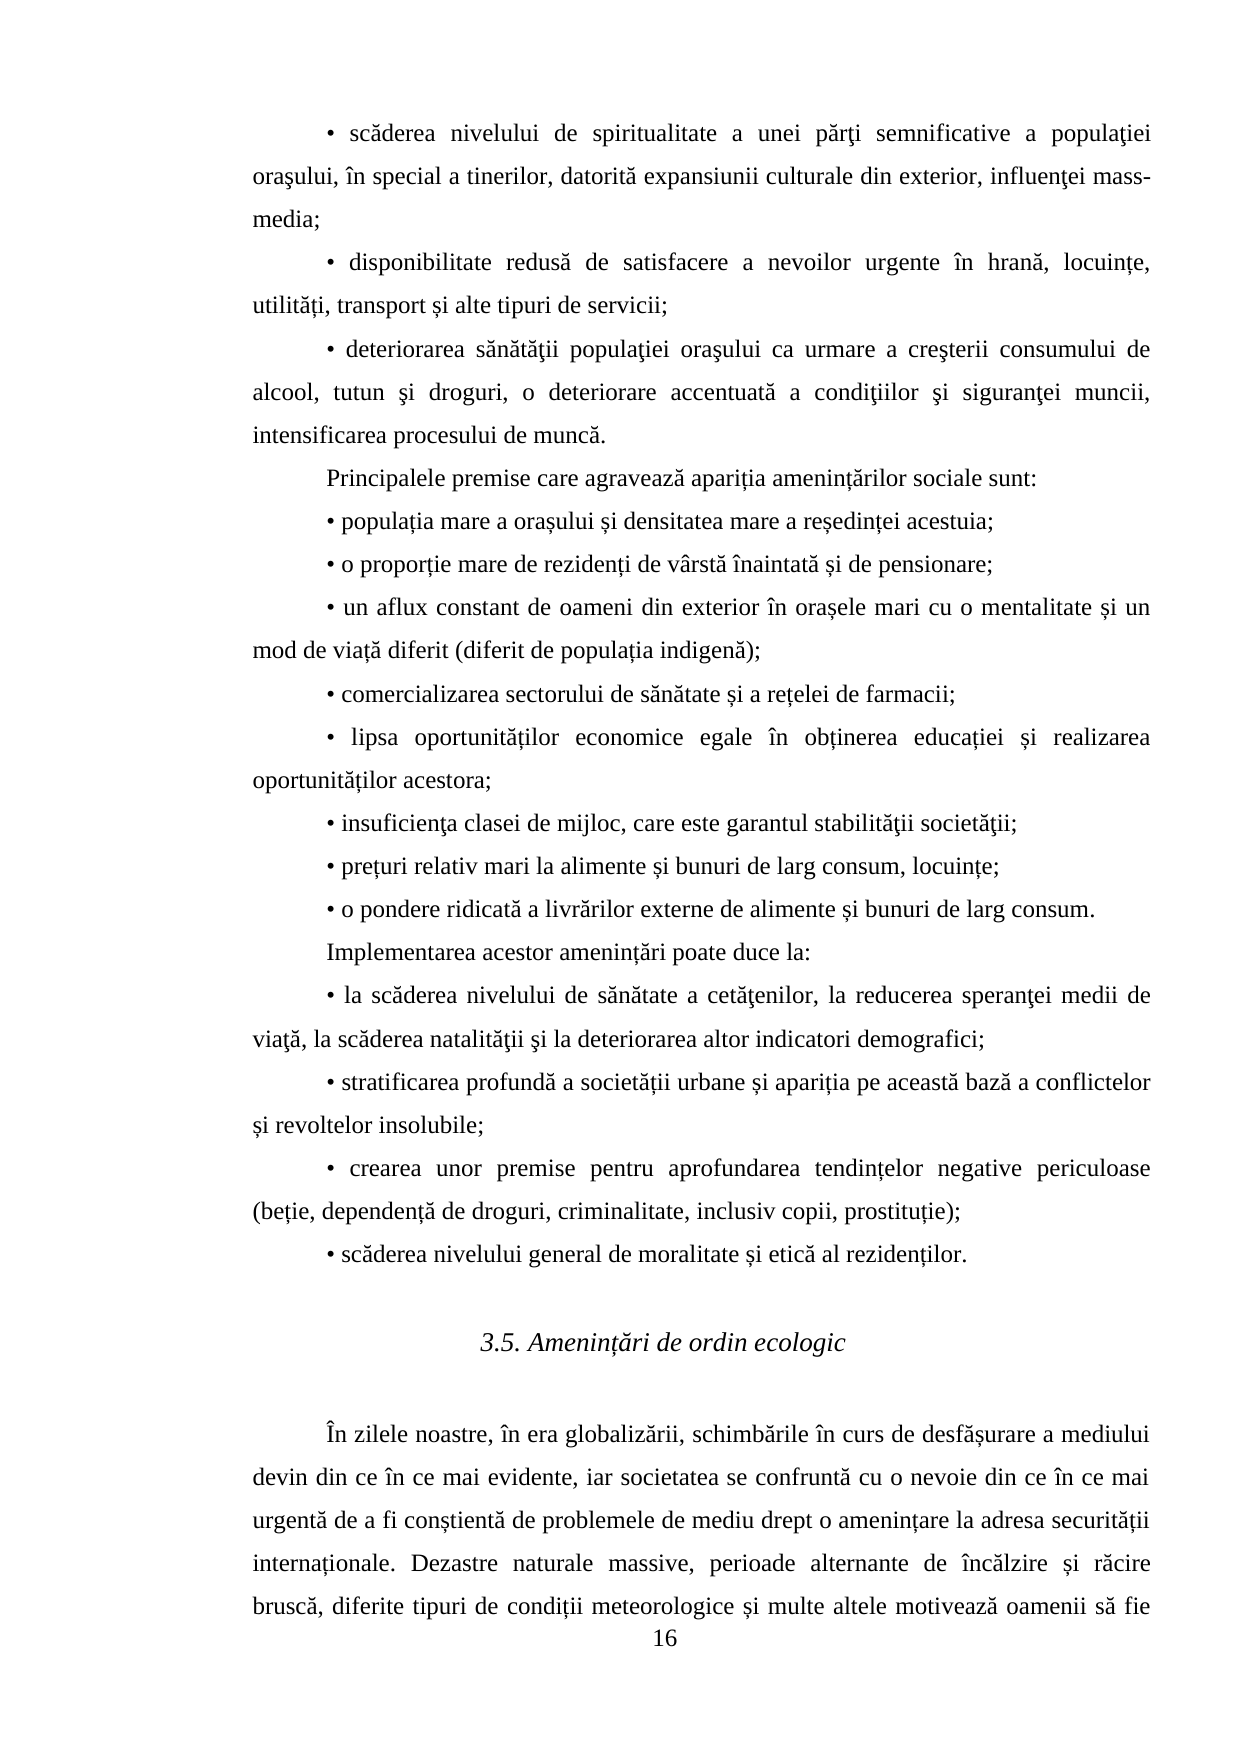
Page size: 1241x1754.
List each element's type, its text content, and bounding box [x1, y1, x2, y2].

text • scăderea nivelului general de moralitate și etică al rezidenților. [252, 1239, 1152, 1268]
text • populația mare a orașului și densitatea mare a reședinței acestuia; [252, 506, 1152, 535]
text Principalele premise care agravează apariția amenințărilor sociale sunt: [252, 463, 1152, 492]
text • o proporție mare de rezidenți de vârstă înaintată și de pensionare; [252, 549, 1152, 578]
text • scăderea nivelului de spiritualitate a unei părţi semnificative a populaţiei oraşului, în special a tinerilor, datorită expansiunii culturale din exterior, influenţei mass-media; [252, 118, 1152, 233]
text Implementarea acestor amenințări poate duce la: [252, 937, 1152, 966]
text • lipsa oportunităților economice egale în obținerea educației și realizarea oportunităților acestora; [252, 722, 1152, 794]
text • prețuri relativ mari la alimente și bunuri de larg consum, locuințe; [252, 851, 1152, 880]
text • disponibilitate redusă de satisfacere a nevoilor urgente în hrană, locuințe, utilități, transport și alte tipuri de servicii; [252, 247, 1152, 319]
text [252, 1419, 1152, 1620]
text • stratificarea profundă a societății urbane și apariția pe această bază a conflictelor și revoltelor insolubile; [252, 1067, 1152, 1139]
text 3.5. Amenințări de ordin ecologic [177, 1326, 1152, 1357]
text • insuficienţa clasei de mijloc, care este garantul stabilităţii societăţii; [252, 808, 1152, 837]
text • comercializarea sectorului de sănătate și a rețelei de farmacii; [252, 679, 1152, 707]
text • deteriorarea sănătăţii populaţiei oraşului ca urmare a creşterii consumului de alcool, tutun şi droguri, o deteriorare accentuată a condiţiilor şi siguranţei muncii, intensificarea procesului de muncă. [252, 334, 1152, 449]
text • crearea unor premise pentru aprofundarea tendințelor negative periculoase (beție, dependență de droguri, criminalitate, inclusiv copii, prostituție); [252, 1153, 1152, 1225]
text • un aflux constant de oameni din exterior în orașele mari cu o mentalitate și un mod de viață diferit (diferit de populația indigenă); [252, 592, 1152, 664]
text • o pondere ridicată a livrărilor externe de alimente și bunuri de larg consum. [252, 894, 1152, 923]
text • la scăderea nivelului de sănătate a cetăţenilor, la reducerea speranţei medii de viaţă, la scăderea natalităţii şi la deteriorarea altor indicatori demografici; [252, 981, 1152, 1052]
